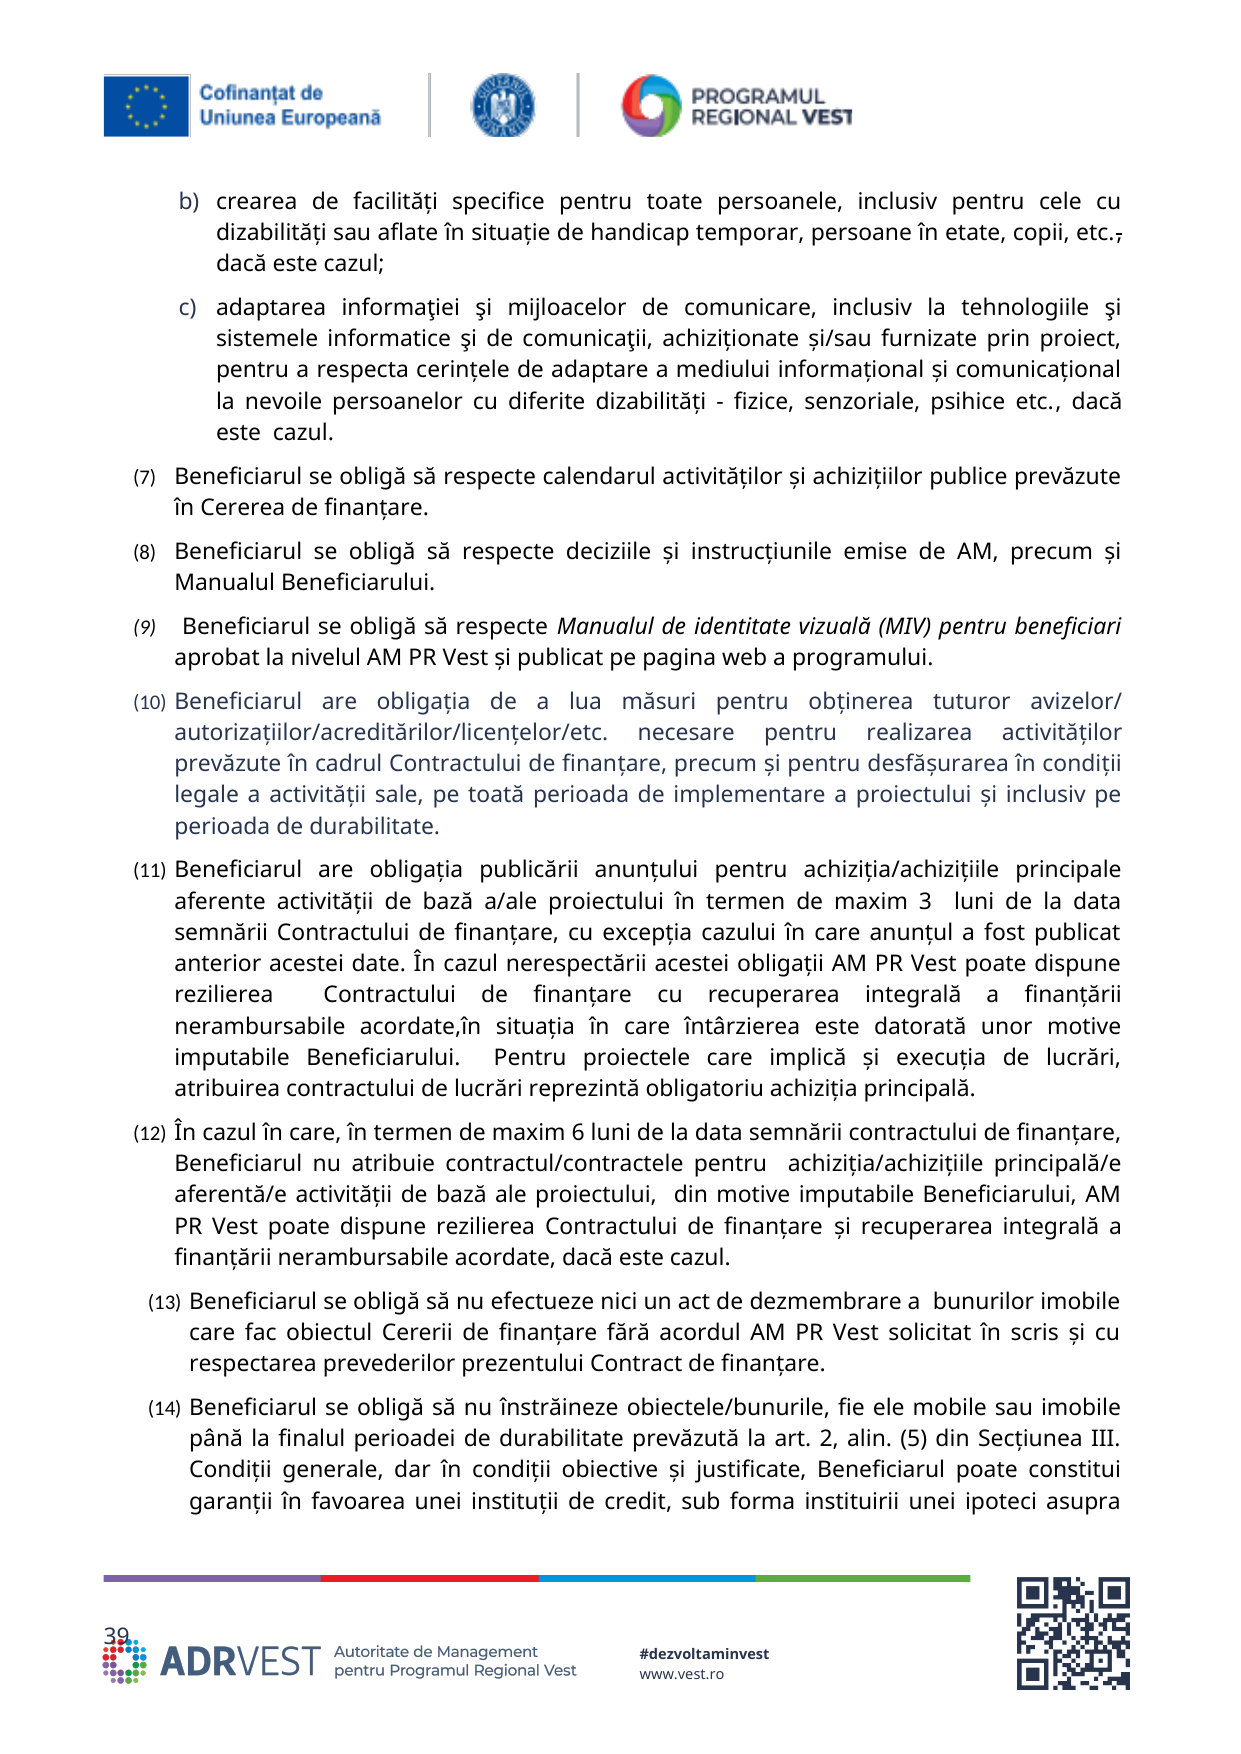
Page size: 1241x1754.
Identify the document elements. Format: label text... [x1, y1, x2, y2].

list Beneficiarul se obligă să respecte calendarul activităților și achizițiilor publice prevăzute în Cererea de finanțare. [133, 459, 1122, 522]
list adaptarea informaţiei şi mijloacelor de comunicare, inclusiv la tehnologiile şi sistemele informatice şi de comunicaţii, achiziționate și/sau furnizate prin proiect, pentru a respecta cerințele de adaptare a mediului informațional și comunicațional la nevoile persoanelor cu diferite dizabilități - fizice, senzoriale, psihice etc., dacă este cazul. [178, 291, 1122, 447]
list Beneficiarul are obligația publicării anunțului pentru achiziția/achizițiile principale aferente activității de bază a/ale proiectului în termen de maxim 3 luni de la data semnării Contractului de finanțare, cu excepția cazului în care anunțul a fost publicat anterior acestei date. În cazul nerespectării acestei obligații AM PR Vest poate dispune rezilierea Contractului de finanțare cu recuperarea integrală a finanțării nerambursabile acordate,în situația în care întârzierea este datorată unor motive imputabile Beneficiarului. Pentru proiectele care implică și execuția de lucrări, atribuirea contractului de lucrări reprezintă obligatoriu achiziția principală. [133, 853, 1122, 1103]
list crearea de facilități specifice pentru toate persoanele, inclusiv pentru cele cu dizabilități sau aflate în situație de handicap temporar, persoane în etate, copii, etc., dacă este cazul; [178, 184, 1122, 278]
list Beneficiarul are obligația de a lua măsuri pentru obţinerea tuturor avizelor/ autorizaţiilor/acreditărilor/licenţelor/etc. necesare pentru realizarea activităţilor prevăzute în cadrul Contractului de finanţare, precum şi pentru desfăşurarea în condiţii legale a activităţii sale, pe toată perioada de implementare a proiectului și inclusiv pe perioada de durabilitate. [133, 684, 1122, 841]
list Beneficiarul se obligă să respecte Manualul de identitate vizuală (MIV) pentru beneficiari aprobat la nivelul AM PR Vest și publicat pe pagina web a programului. [133, 609, 1122, 672]
picture [93, 1636, 582, 1687]
picture [1008, 1568, 1139, 1699]
list Beneficiarul se obligă să respecte deciziile și instrucțiunile emise de AM, precum și Manualul Beneficiarului. [133, 534, 1122, 597]
list În cazul în care, în termen de maxim 6 luni de la data semnării contractului de finanțare, Beneficiarul nu atribuie contractul/contractele pentru achiziția/achizițiile principală/e aferentă/e activității de bază ale proiectului, din motive imputabile Beneficiarului, AM PR Vest poate dispune rezilierea Contractului de finanțare și recuperarea integrală a finanțării nerambursabile acordate, dacă este cazul. [133, 1116, 1122, 1272]
list Beneficiarul se obligă să nu efectueze nici un act de dezmembrare a bunurilor imobile care fac obiectul Cererii de finanțare fără acordul AM PR Vest solicitat în scris și cu respectarea prevederilor prezentului Contract de finanțare. [148, 1284, 1122, 1378]
